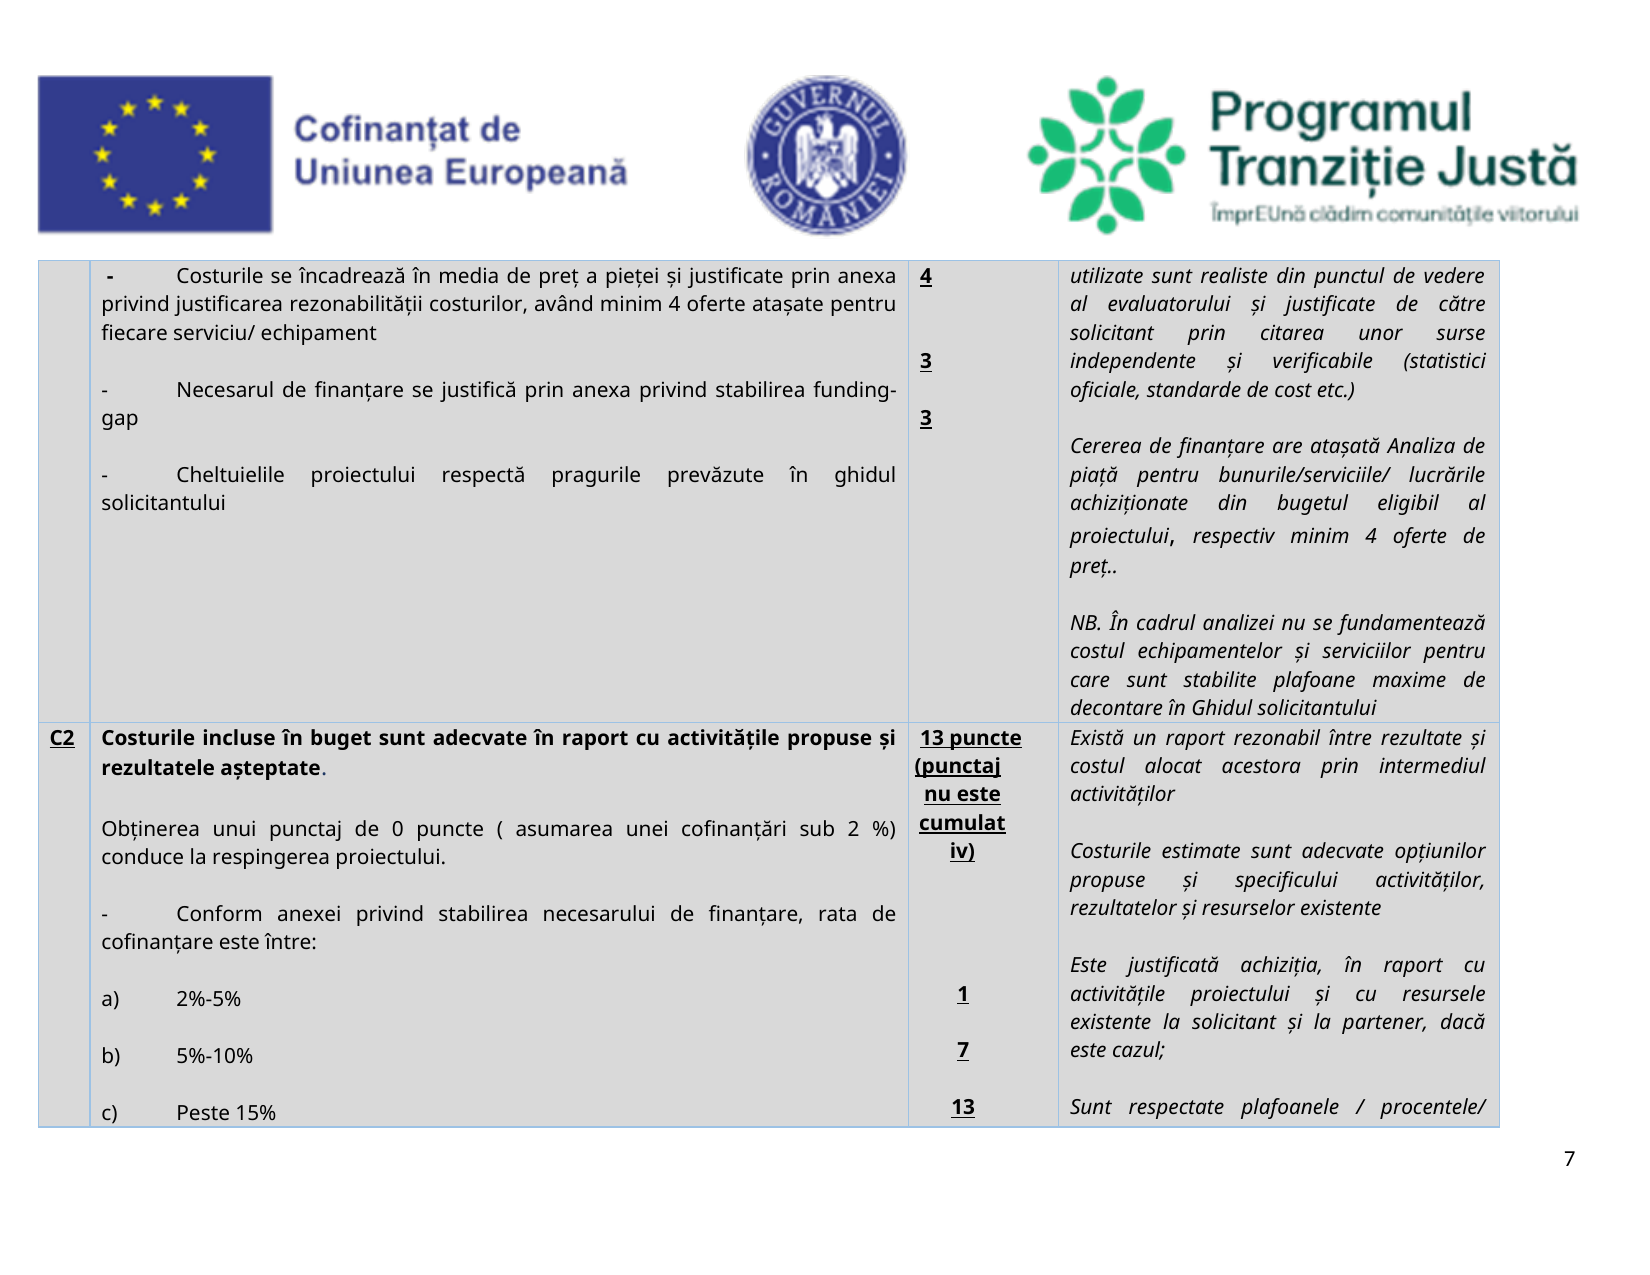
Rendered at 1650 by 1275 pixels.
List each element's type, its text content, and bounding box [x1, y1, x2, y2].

table_cell C1 [39, 261, 89, 722]
table_cell 10 puncte 4 3 3 [909, 261, 1058, 722]
table_cell C2 [39, 723, 89, 1126]
table_cell 13 puncte (punctaj nu este cumulativ) 1 7 13 [909, 723, 1058, 1126]
picture [37, 75, 1583, 242]
